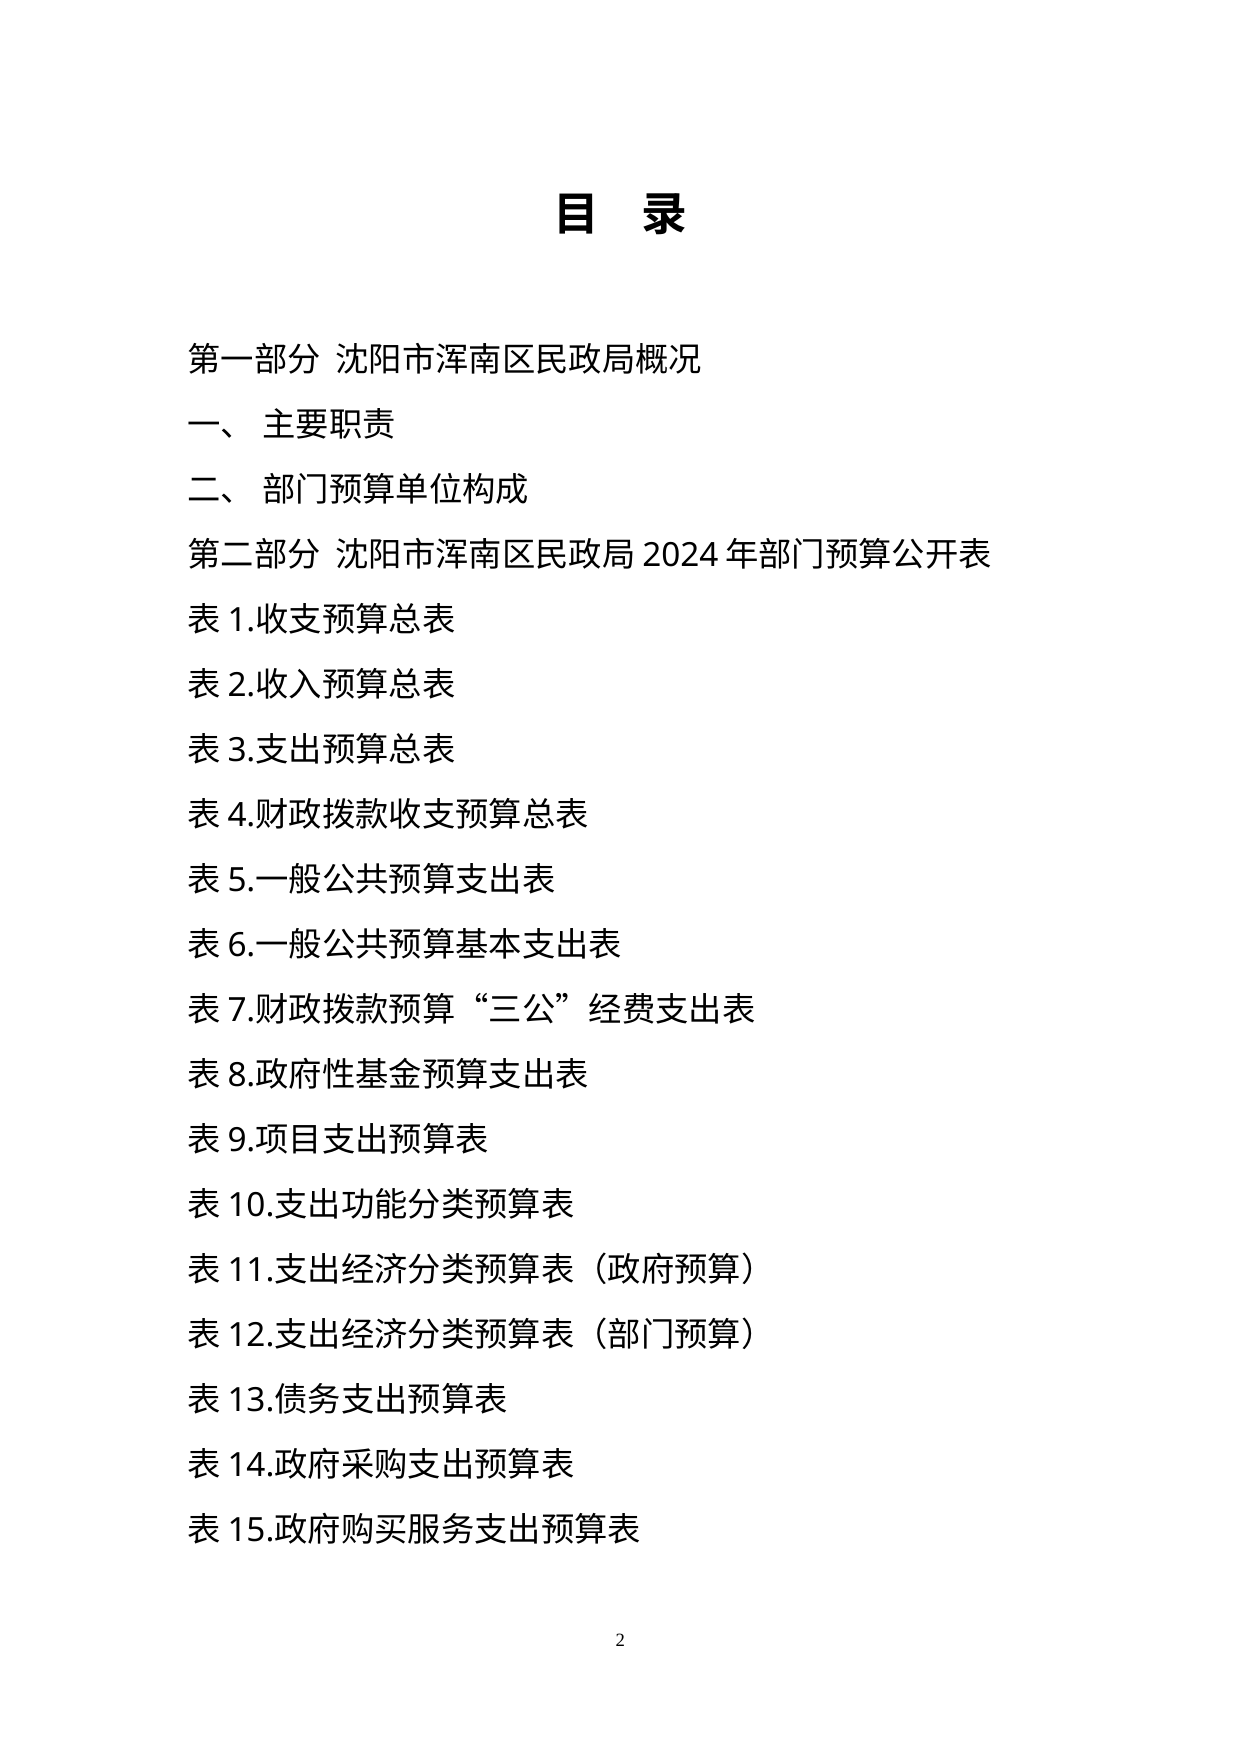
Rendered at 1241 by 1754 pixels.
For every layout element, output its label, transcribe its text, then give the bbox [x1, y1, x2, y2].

text 表1.收支预算总表 [187, 584, 1053, 649]
list 主要职责 [187, 389, 1053, 454]
text 表6.一般公共预算基本支出表 [187, 909, 1053, 974]
text 表4.财政拨款收支预算总表 [187, 779, 1053, 844]
text 表8.政府性基金预算支出表 [187, 1039, 1053, 1104]
text 表7.财政拨款预算“三公”经费支出表 [187, 974, 1053, 1039]
text 表5.一般公共预算支出表 [187, 844, 1053, 909]
text 表2.收入预算总表 [187, 649, 1053, 714]
text 表14.政府采购支出预算表 [187, 1429, 1053, 1494]
text 表15.政府购买服务支出预算表 [187, 1494, 1053, 1559]
text 表3.支出预算总表 [187, 714, 1053, 779]
text 表11.支出经济分类预算表（政府预算） [187, 1234, 1053, 1299]
text 第二部分 沈阳市浑南区民政局2024年部门预算公开表 [187, 519, 1053, 584]
text 目 录 [187, 162, 1053, 259]
text 表12.支出经济分类预算表（部门预算） [187, 1299, 1053, 1364]
text 表9.项目支出预算表 [187, 1104, 1053, 1169]
text 表10.支出功能分类预算表 [187, 1169, 1053, 1234]
list 部门预算单位构成 [187, 454, 1053, 519]
text 第一部分 沈阳市浑南区民政局概况 [187, 324, 1053, 389]
text 表13.债务支出预算表 [187, 1364, 1053, 1429]
